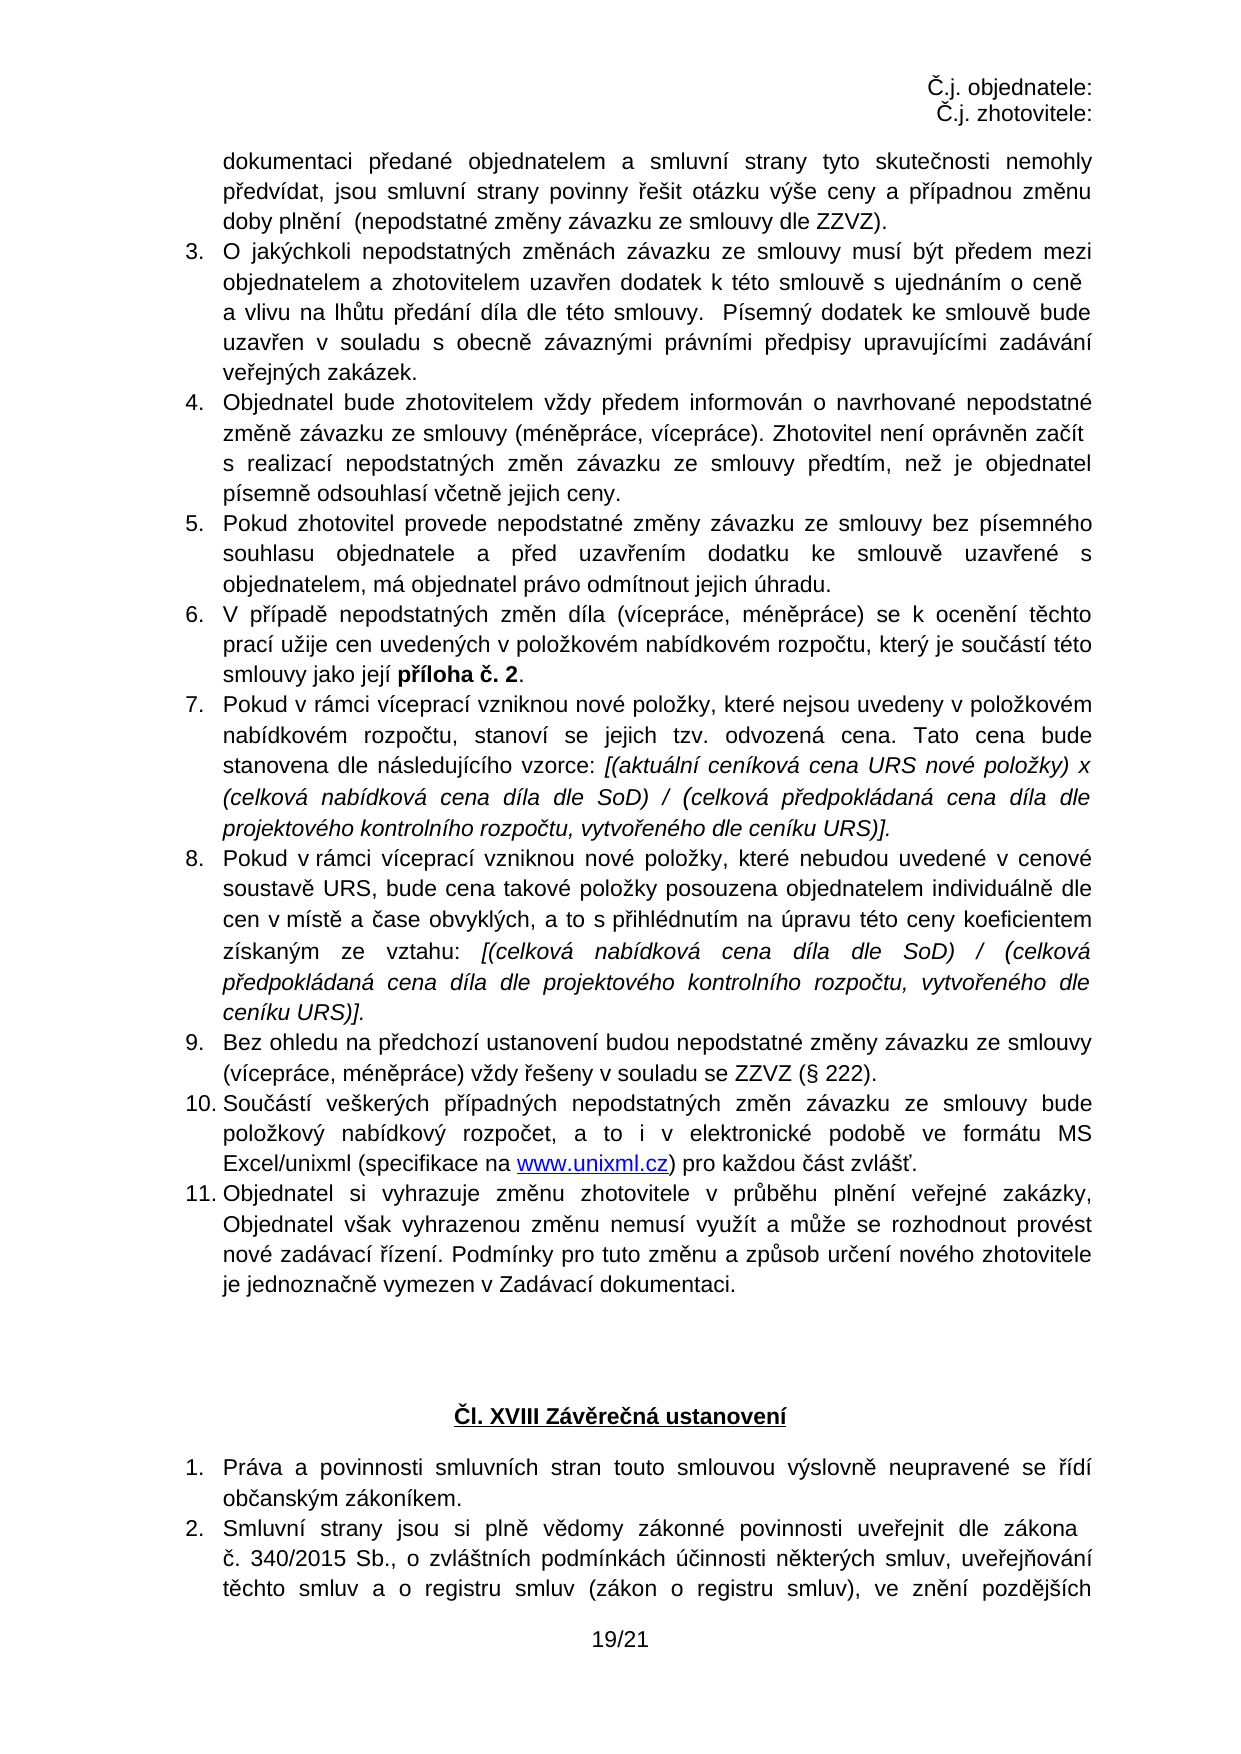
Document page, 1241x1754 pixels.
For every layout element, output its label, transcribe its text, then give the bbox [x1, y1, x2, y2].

list Součástí veškerých případných nepodstatných změn závazku ze smlouvy bude položkový nabídkový rozpočet, a to i v elektronické podobě ve formátu MS Excel/unixml (specifikace na www.unixml.cz) pro každou část zvlášť. [185, 1090, 1093, 1176]
list Objednatel bude zhotovitelem vždy předem informován o navrhované nepodstatné změně závazku ze smlouvy (méněpráce, vícepráce). Zhotovitel není oprávněn začít s realizací nepodstatných změn závazku ze smlouvy předtím, než je objednatel písemně odsouhlasí včetně jejich ceny. [185, 389, 1093, 506]
list V případě nepodstatných změn díla (vícepráce, méněpráce) se k ocenění těchto prací užije cen uvedených v položkovém nabídkovém rozpočtu, který je součástí této smlouvy jako její příloha č. 2. [185, 601, 1093, 687]
list Pokud v rámci víceprací vzniknou nové položky, které nebudou uvedené v cenové soustavě URS, bude cena takové položky posouzena objednatelem individuálně dle cen v místě a čase obvyklých, a to s přihlédnutím na úpravu této ceny koeficientem získaným ze vztahu: [(celková nabídková cena díla dle SoD) / (celková předpokládaná cena díla dle projektového kontrolního rozpočtu, vytvořeného dle ceníku URS)]. [185, 845, 1093, 1025]
list O jakýchkoli nepodstatných změnách závazku ze smlouvy musí být předem mezi objednatelem a zhotovitelem uzavřen dodatek k této smlouvě s ujednáním o ceně a vlivu na lhůtu předání díla dle této smlouvy. Písemný dodatek ke smlouvě bude uzavřen v souladu s obecně závaznými právními předpisy upravujícími zadávání veřejných zakázek. [185, 238, 1093, 385]
text Čl. XVIII Závěrečná ustanovení [148, 1403, 1093, 1429]
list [185, 148, 1093, 234]
list Práva a povinnosti smluvních stran touto smlouvou výslovně neupravené se řídí občanským zákoníkem. [185, 1454, 1093, 1511]
list Pokud v rámci víceprací vzniknou nové položky, které nejsou uvedeny v položkovém nabídkovém rozpočtu, stanoví se jejich tzv. odvozená cena. Tato cena bude stanovena dle následujícího vzorce: [(aktuální ceníková cena URS nové položky) x (celková nabídková cena díla dle SoD) / (celková předpokládaná cena díla dle projektového kontrolního rozpočtu, vytvořeného dle ceníku URS)]. [185, 691, 1093, 841]
list Pokud zhotovitel provede nepodstatné změny závazku ze smlouvy bez písemného souhlasu objednatele a před uzavřením dodatku ke smlouvě uzavřené s objednatelem, má objednatel právo odmítnout jejich úhradu. [185, 510, 1093, 597]
list Bez ohledu na předchozí ustanovení budou nepodstatné změny závazku ze smlouvy (vícepráce, méněpráce) vždy řešeny v souladu se ZZVZ (§ 222). [185, 1029, 1093, 1086]
list Objednatel si vyhrazuje změnu zhotovitele v průběhu plnění veřejné zakázky, Objednatel však vyhrazenou změnu nemusí využít a může se rozhodnout provést nové zadávací řízení. Podmínky pro tuto změnu a způsob určení nového zhotovitele je jednoznačně vymezen v Zadávací dokumentaci. [185, 1180, 1093, 1297]
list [185, 1515, 1093, 1601]
